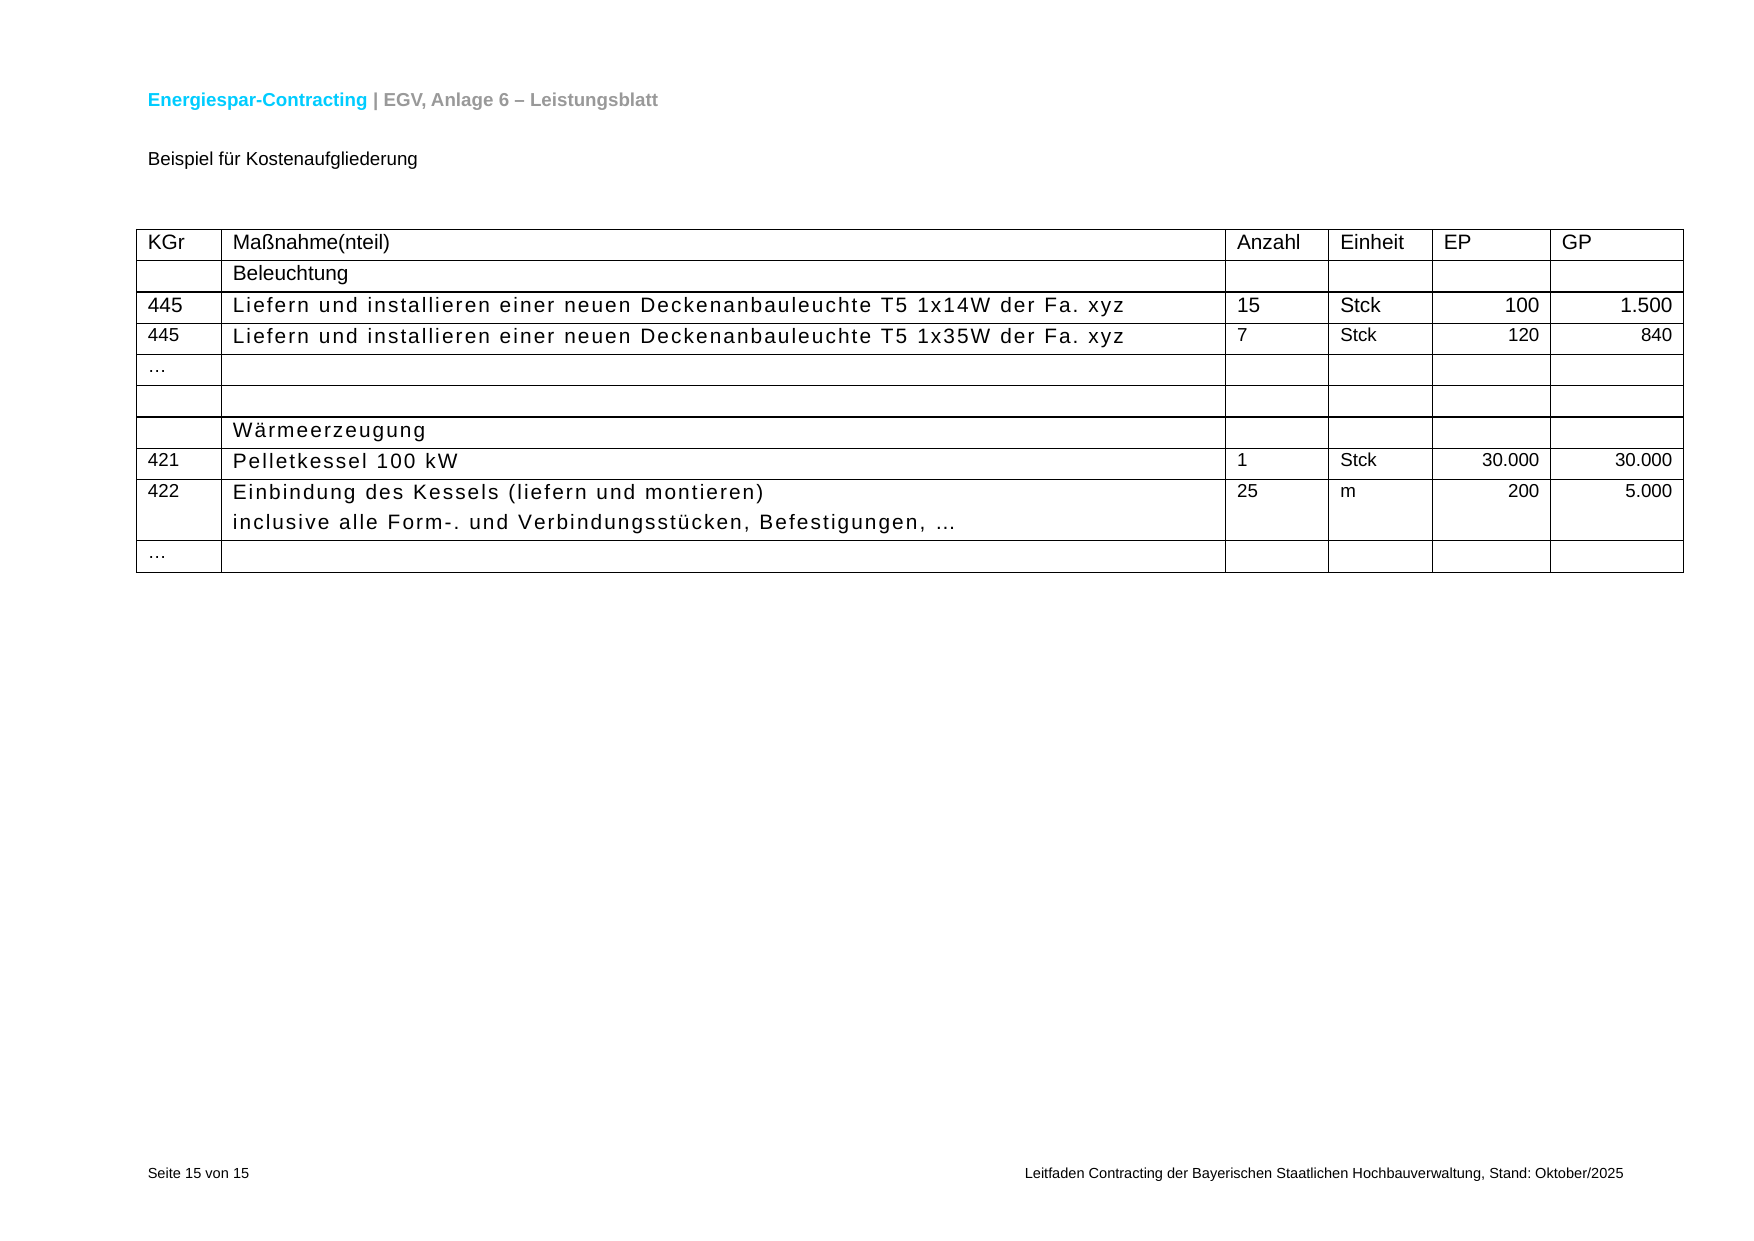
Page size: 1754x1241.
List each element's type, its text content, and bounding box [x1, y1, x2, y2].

table_cell [137, 386, 221, 416]
table_cell [1433, 418, 1550, 448]
table_cell [1226, 541, 1328, 572]
table_cell [1433, 355, 1550, 385]
table_cell 200 [1433, 480, 1550, 540]
table_cell Beleuchtung [222, 261, 1225, 291]
table_cell 15 [1226, 293, 1328, 323]
table_header GP [1551, 230, 1683, 260]
table_cell [1329, 541, 1432, 572]
table_cell [1329, 261, 1432, 291]
table_cell Stck [1329, 449, 1432, 479]
table_cell 120 [1433, 324, 1550, 354]
table_cell 30.000 [1433, 449, 1550, 479]
table_cell Stck [1329, 324, 1432, 354]
table_cell [1329, 355, 1432, 385]
table_cell 445 [137, 293, 221, 323]
table_cell 5.000 [1551, 480, 1683, 540]
table_cell 445 [137, 324, 221, 354]
table_cell [1329, 386, 1432, 416]
table_cell 7 [1226, 324, 1328, 354]
table_cell [1226, 261, 1328, 291]
table_cell 1 [1226, 449, 1328, 479]
table_cell [1551, 541, 1683, 572]
table_cell [1433, 261, 1550, 291]
table_cell 25 [1226, 480, 1328, 540]
table_cell [222, 355, 1225, 385]
table_cell Liefern und installieren einer neuen Deckenanbauleuchte T5 1x14W der Fa. xyz [222, 293, 1225, 323]
table_cell Stck [1329, 293, 1432, 323]
table_cell [1226, 386, 1328, 416]
table_cell … [137, 355, 221, 385]
table_header Maßnahme(nteil) [222, 230, 1225, 260]
table_cell [1433, 386, 1550, 416]
table_cell 422 [137, 480, 221, 540]
table_cell Einbindung des Kessels (liefern und montieren) inclusive alle Form-. und Verbindungsstücken, Befestigungen, … [222, 480, 1225, 540]
table_header Einheit [1329, 230, 1432, 260]
table_cell 840 [1551, 324, 1683, 354]
table_cell [1329, 418, 1432, 448]
table_cell [1226, 355, 1328, 385]
table_cell [1433, 541, 1550, 572]
text Beispiel für Kostenaufgliederung [148, 148, 1636, 195]
table_cell 1.500 [1551, 293, 1683, 323]
table_header EP [1433, 230, 1550, 260]
table_cell Wärmeerzeugung [222, 418, 1225, 448]
table_cell [222, 541, 1225, 572]
table_cell [1551, 386, 1683, 416]
table_cell 100 [1433, 293, 1550, 323]
table_cell [1226, 418, 1328, 448]
table_cell … [137, 541, 221, 572]
table_cell [1551, 418, 1683, 448]
table_cell [137, 418, 221, 448]
table_header KGr [137, 230, 221, 260]
table_cell Liefern und installieren einer neuen Deckenanbauleuchte T5 1x35W der Fa. xyz [222, 324, 1225, 354]
table_cell [1551, 355, 1683, 385]
table_cell m [1329, 480, 1432, 540]
table_cell Pelletkessel 100 kW [222, 449, 1225, 479]
table_header Anzahl [1226, 230, 1328, 260]
table_cell [1551, 261, 1683, 291]
table_cell [137, 261, 221, 291]
table_cell 421 [137, 449, 221, 479]
table_cell 30.000 [1551, 449, 1683, 479]
table_cell [222, 386, 1225, 416]
